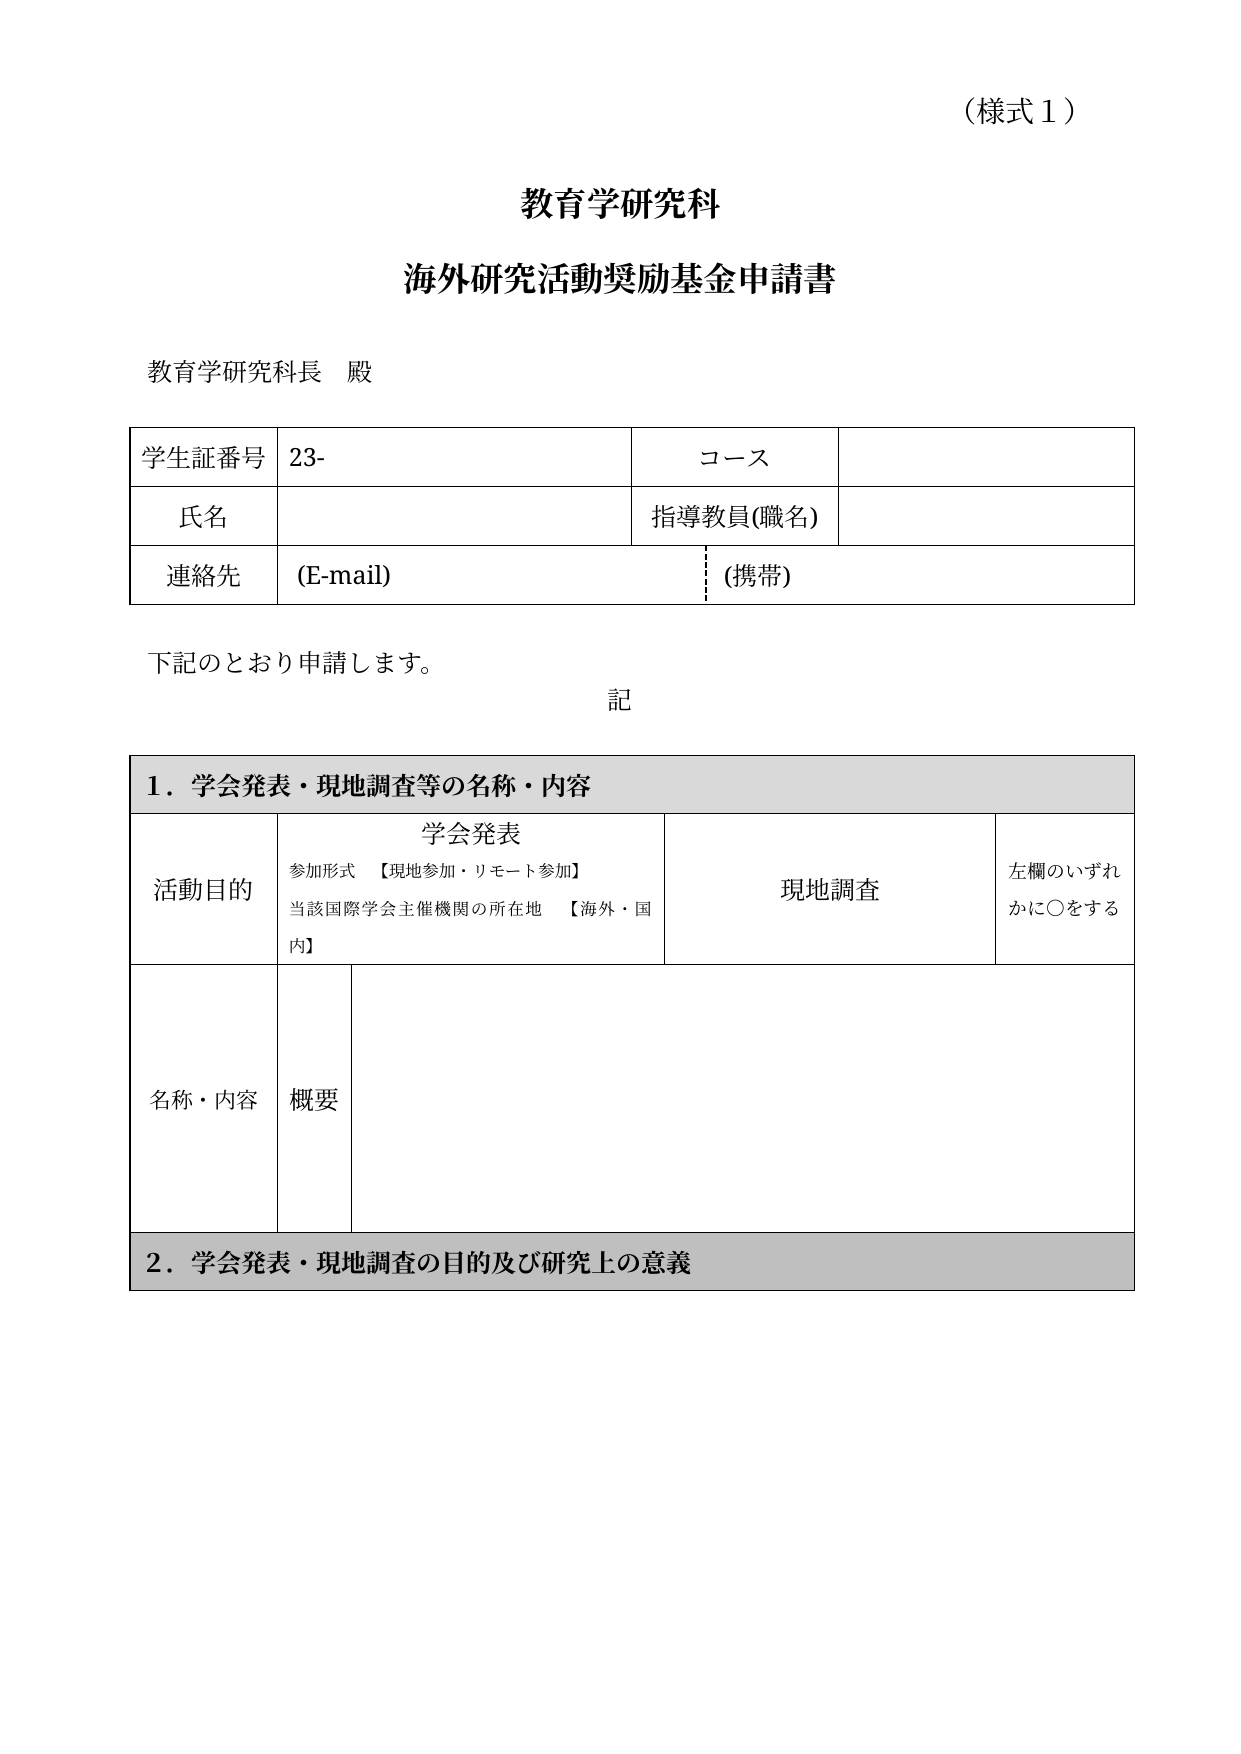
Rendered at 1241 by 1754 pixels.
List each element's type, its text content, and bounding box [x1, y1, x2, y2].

table_cell 連絡先 [131, 546, 277, 604]
table_header １．学会発表・現地調査等の名称・内容 [131, 756, 1134, 813]
table_header 23- [278, 428, 631, 486]
table_cell [410, 546, 706, 604]
table_cell 氏名 [131, 487, 277, 545]
table_cell 概要 [278, 965, 351, 1232]
table_cell (携帯) [706, 546, 809, 604]
table_cell 現地調査 [665, 814, 995, 964]
table_cell (E-mail) [278, 546, 410, 604]
table_cell [352, 965, 1134, 1232]
table_cell [809, 546, 1134, 604]
table_cell 活動目的 [131, 814, 277, 964]
table_cell 指導教員(職名) [632, 487, 838, 545]
table_cell ２．学会発表・現地調査の目的及び研究上の意義 [131, 1233, 1134, 1290]
text 記 [148, 680, 1092, 718]
text 教育学研究科 [148, 164, 1092, 239]
text 教育学研究科長 殿 [148, 352, 1092, 389]
text 下記のとおり申請します。 [148, 643, 1092, 680]
table_header 学生証番号 [131, 428, 277, 486]
table_header コース [632, 428, 838, 486]
table_cell [839, 487, 1134, 545]
table_cell 左欄のいずれかに○をする [996, 814, 1134, 964]
table_cell 名称・内容 [131, 965, 277, 1232]
table_cell [278, 487, 631, 545]
text 海外研究活動奨励基金申請書 [148, 239, 1092, 314]
table_cell 学会発表 参加形式 【現地参加・リモート参加】 当該国際学会主催機関の所在地 【海外・国内】 [278, 814, 664, 964]
table_header [839, 428, 1134, 486]
